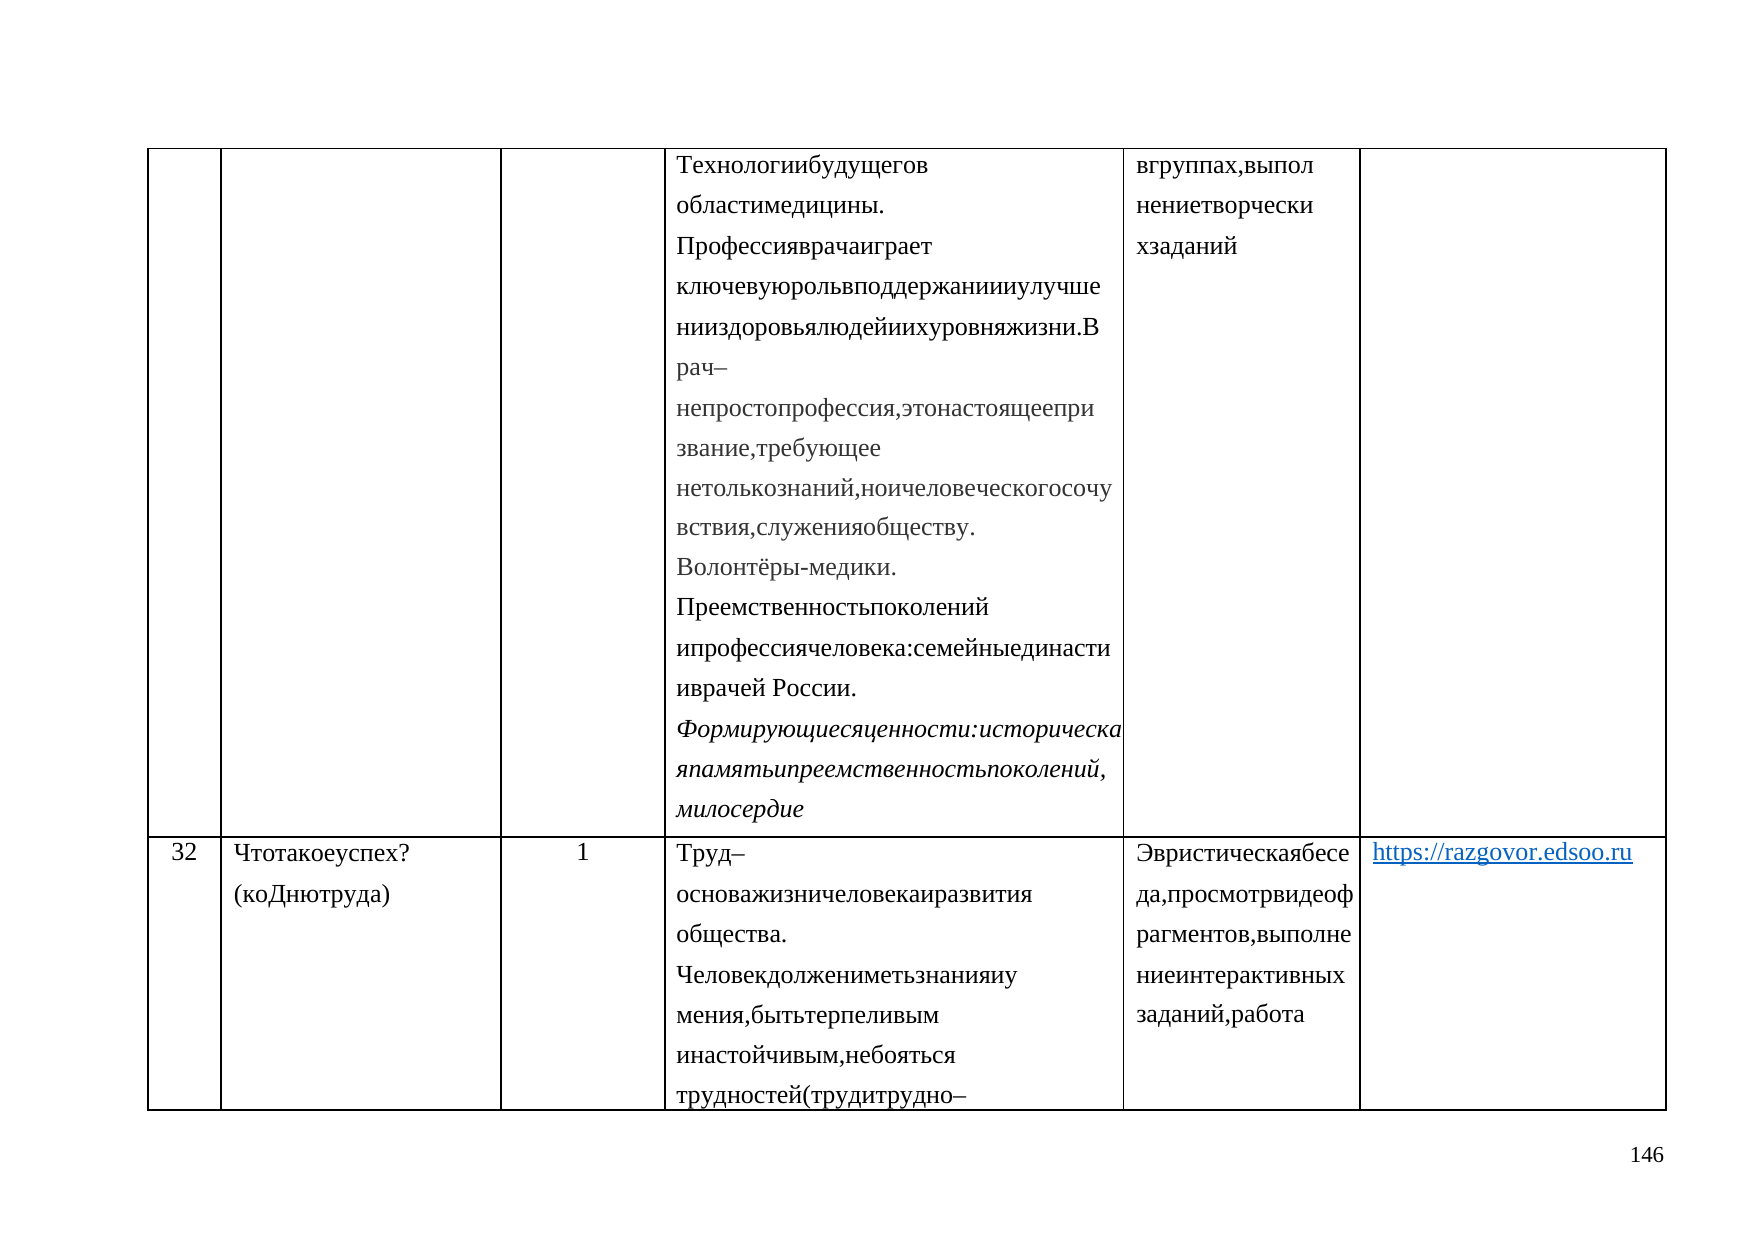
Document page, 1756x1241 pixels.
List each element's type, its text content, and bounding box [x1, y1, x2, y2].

table_header [502, 149, 664, 836]
table_header [149, 149, 220, 836]
table_cell https://razgovor.edsoo.ru [1361, 838, 1665, 1109]
table_cell Чтотакоеуспех?(коДнютруда) [222, 838, 500, 1109]
table_cell 1 [502, 838, 664, 1109]
table_cell 32 [149, 838, 220, 1109]
table_cell Эвристическаябеседа,просмотрвидеофрагментов,выполнениеинтерактивных заданий,работа [1124, 838, 1359, 1109]
table_header Технологиибудущегов областимедицины. Профессияврачаиграет ключевуюрольвподдержаниииулучшенииздоровьялюдейиихуровняжизни.Врач–непростопрофессия,этонастоящеепризвание,требующее нетолькознаний,ноичеловеческогосочувствия,служенияобществу. Волонтёры-медики. Преемственностьпоколений ипрофессиячеловека:семейныединастииврачей России. Формирующиесяценности:историческаяпамятьипреемственностьпоколений, милосердие [666, 149, 1123, 836]
table_header вгруппах,выполнениетворческихзаданий [1124, 149, 1359, 836]
table_header [1361, 149, 1665, 836]
table_header [222, 149, 500, 836]
table_cell Труд–основажизничеловекаиразвитияобщества. Человекдолжениметьзнанияиумения,бытьтерпеливым инастойчивым,небояться трудностей(трудитрудно– [666, 838, 1123, 1109]
